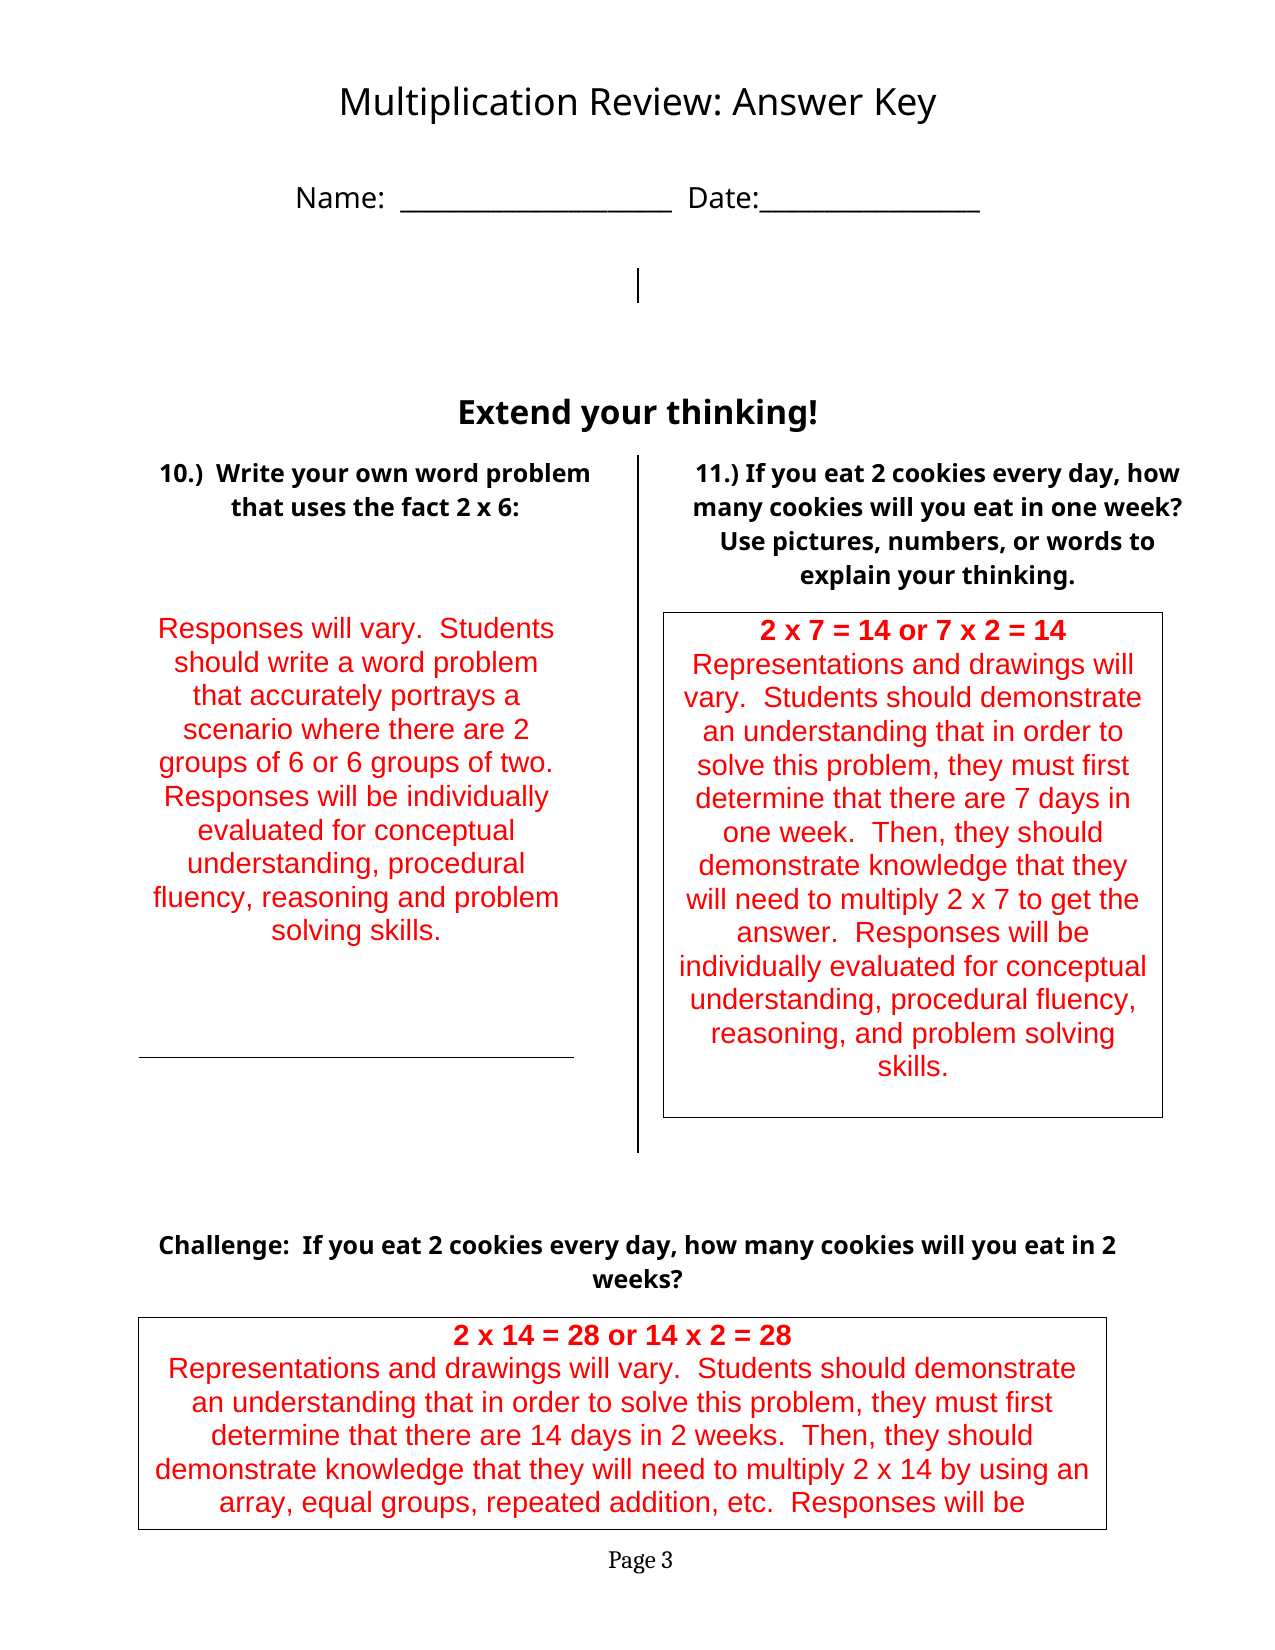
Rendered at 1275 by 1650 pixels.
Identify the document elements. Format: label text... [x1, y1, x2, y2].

text Extend your thinking! [150, 389, 1125, 434]
text 10.) Write your own word problem that uses the fact 2 x 6: [150, 455, 600, 523]
table_header 2 x 7 = 14 or 7 x 2 = 14 Representations and drawings will vary. Students should demonstrate an understanding that in order to solve this problem, they must first determine that there are 7 days in one week. Then, they should demonstrate knowledge that they will need to multiply 2 x 7 to get the answer. Responses will be individually evaluated for conceptual understanding, procedural fluency, reasoning, and problem solving skills. [664, 613, 1162, 1117]
table_header Responses will vary. Students should write a word problem that accurately portrays a scenario where there are 2 groups of 6 or 6 groups of two. Responses will be individually evaluated for conceptual understanding, procedural fluency, reasoning and problem solving skills. [139, 544, 574, 1057]
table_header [139, 1318, 1106, 1529]
text Challenge: If you eat 2 cookies every day, how many cookies will you eat in 2 weeks? [150, 1228, 1125, 1296]
text 11.) If you eat 2 cookies every day, how many cookies will you eat in one week? Use pictures, numbers, or words to explain your thinking. [675, 455, 1200, 591]
